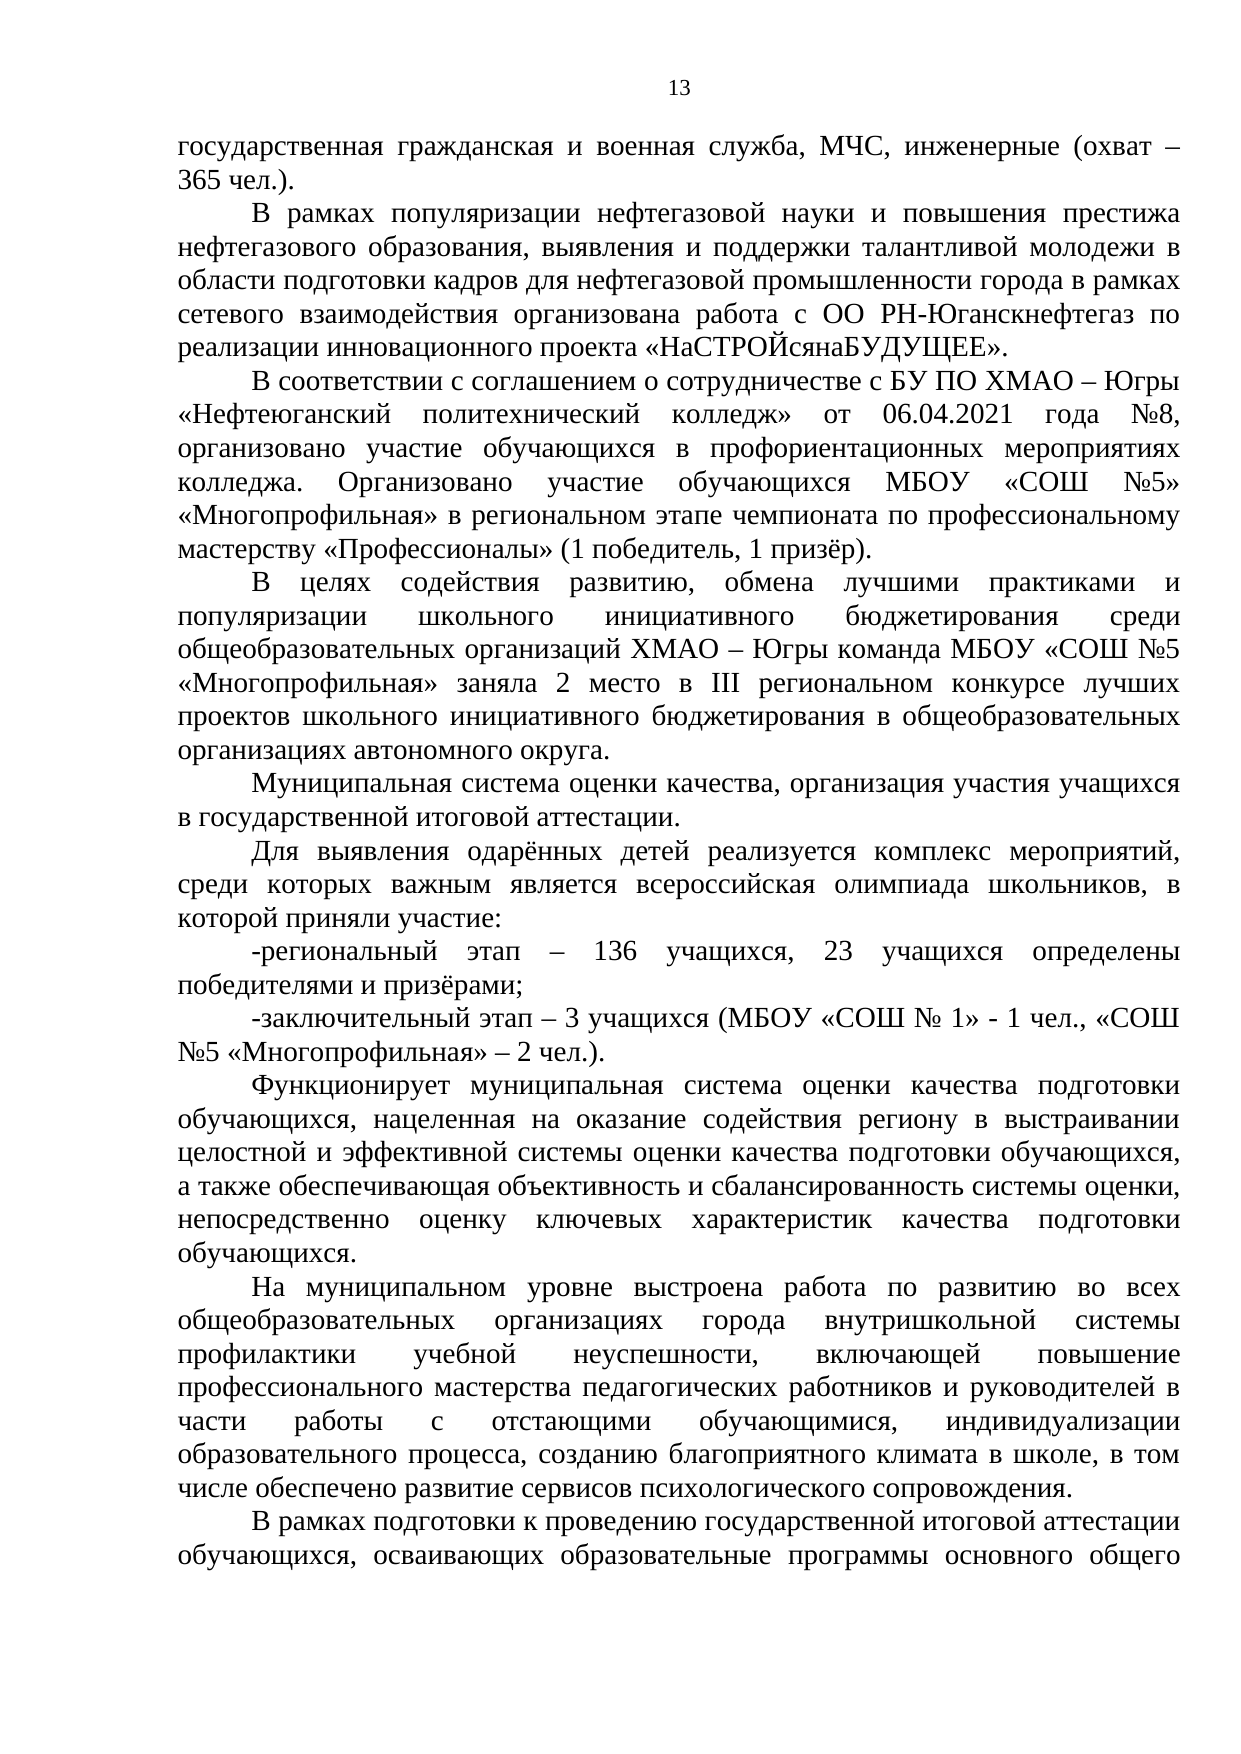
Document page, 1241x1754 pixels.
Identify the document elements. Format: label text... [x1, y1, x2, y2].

text -региональный этап – 136 учащихся, 23 учащихся определены победителями и призёрами; [177, 933, 1181, 1000]
text Функционирует муниципальная система оценки качества подготовки обучающихся, нацеленная на оказание содействия региону в выстраивании целостной и эффективной системы оценки качества подготовки обучающихся, а также обеспечивающая объективность и сбалансированность системы оценки, непосредственно оценку ключевых характеристик качества подготовки обучающихся. [177, 1067, 1181, 1269]
text -заключительный этап – 3 учащихся (МБОУ «СОШ № 1» - 1 чел., «СОШ №5 «Многопрофильная» – 2 чел.). [177, 1000, 1181, 1067]
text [177, 1503, 1181, 1635]
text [177, 128, 1181, 195]
text В соответствии с соглашением о сотрудничестве с БУ ПО ХМАО – Югры «Нефтеюганский политехнический колледж» от 06.04.2021 года №8, организовано участие обучающихся в профориентационных мероприятиях колледжа. Организовано участие обучающихся МБОУ «СОШ №5» «Многопрофильная» в региональном этапе чемпионата по профессиональному мастерству «Профессионалы» (1 победитель, 1 призёр). [177, 363, 1181, 564]
text Муниципальная система оценки качества, организация участия учащихся в государственной итоговой аттестации. [177, 766, 1181, 833]
text На муниципальном уровне выстроена работа по развитию во всех общеобразовательных организациях города внутришкольной системы профилактики учебной неуспешности, включающей повышение профессионального мастерства педагогических работников и руководителей в части работы с отстающими обучающимися, индивидуализации образовательного процесса, созданию благоприятного климата в школе, в том числе обеспечено развитие сервисов психологического сопровождения. [177, 1269, 1181, 1503]
text В рамках популяризации нефтегазовой науки и повышения престижа нефтегазового образования, выявления и поддержки талантливой молодежи в области подготовки кадров для нефтегазовой промышленности города в рамках сетевого взаимодействия организована работа с ОО РН-Юганскнефтегаз по реализации инновационного проекта «НаСТРОЙсянаБУДУЩЕЕ». [177, 195, 1181, 363]
text В целях содействия развитию, обмена лучшими практиками и популяризации школьного инициативного бюджетирования среди общеобразовательных организаций ХМАО – Югры команда МБОУ «СОШ №5 «Многопрофильная» заняла 2 место в III региональном конкурсе лучших проектов школьного инициативного бюджетирования в общеобразовательных организациях автономного округа. [177, 564, 1181, 766]
text Для выявления одарённых детей реализуется комплекс мероприятий, среди которых важным является всероссийская олимпиада школьников, в которой приняли участие: [177, 833, 1181, 933]
